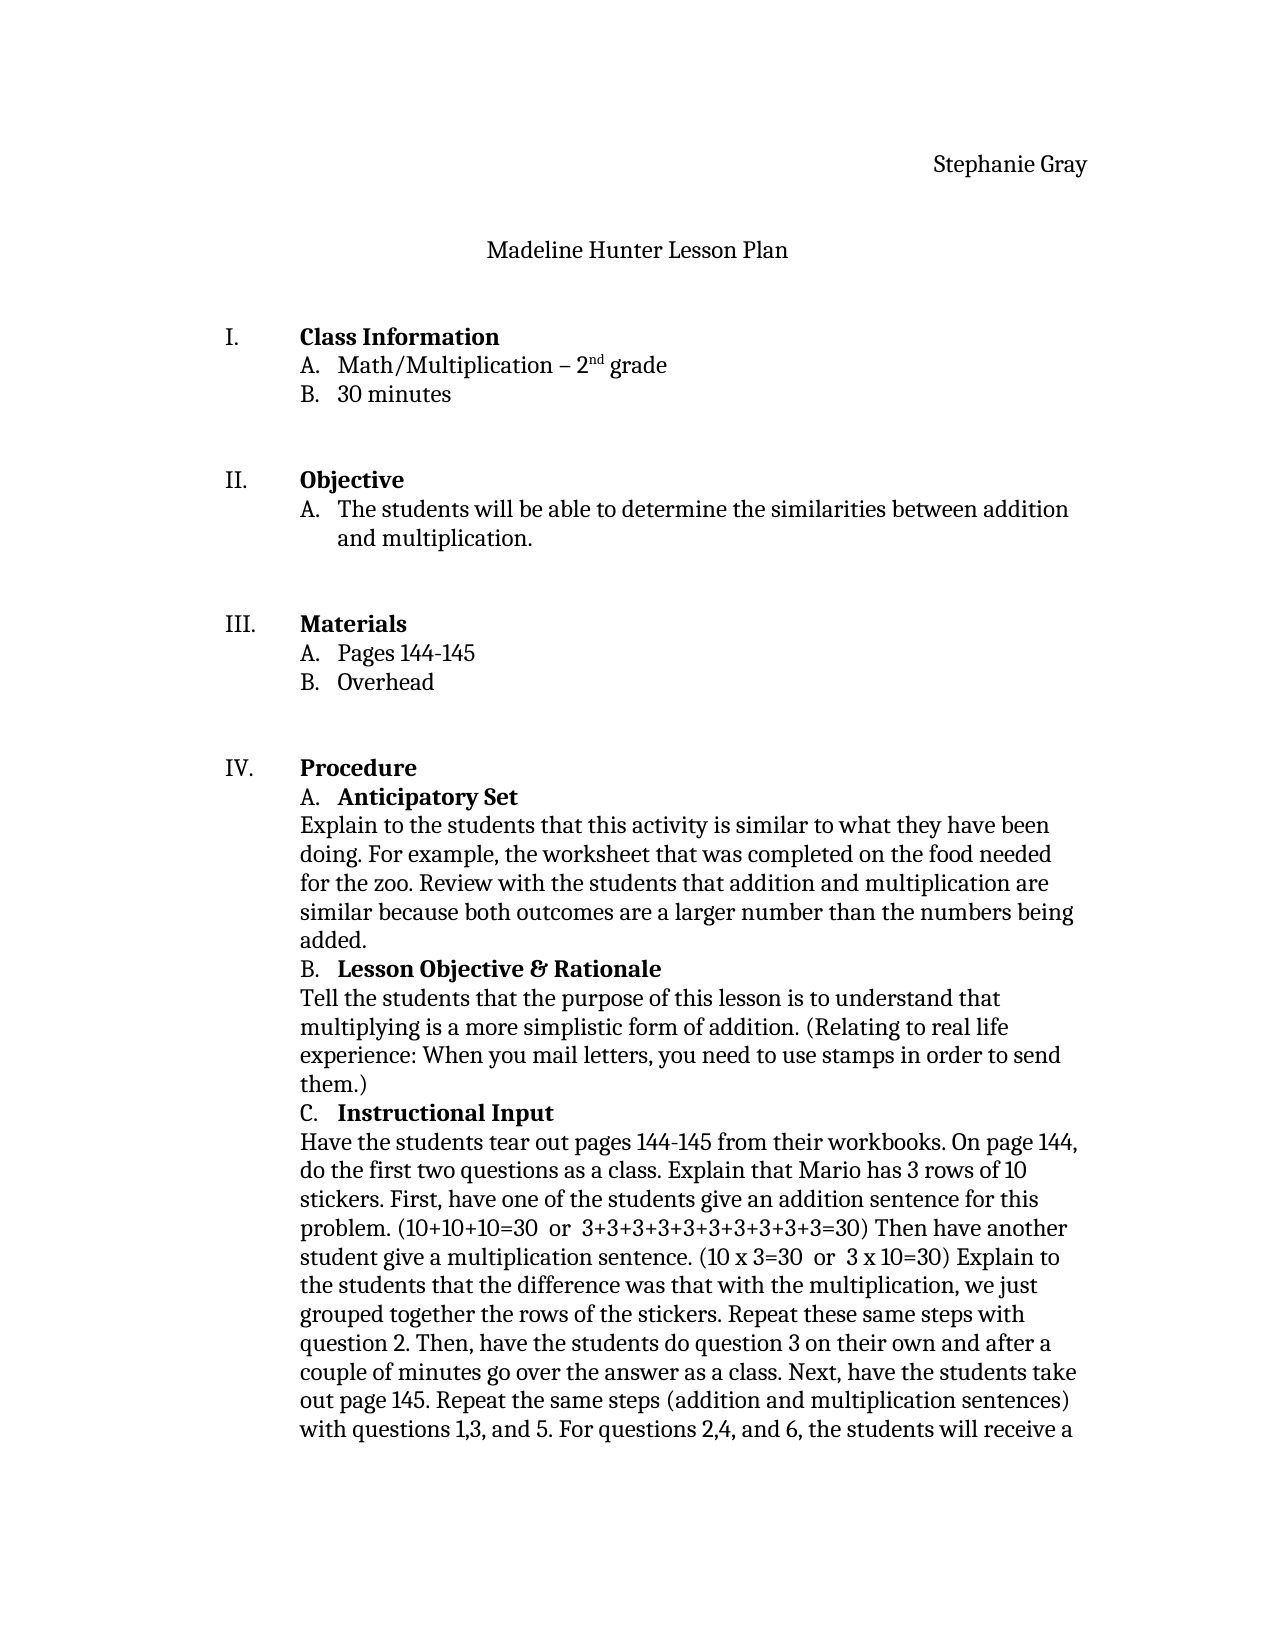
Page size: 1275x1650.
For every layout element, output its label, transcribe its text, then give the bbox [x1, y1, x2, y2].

list 30 minutes [300, 380, 1087, 409]
list Materials [225, 610, 1087, 639]
list Instructional Input [300, 1099, 1087, 1127]
list Pages 144-145 [300, 639, 1087, 667]
list Overhead [300, 667, 1087, 696]
text Stephanie Gray [187, 150, 1087, 179]
text Tell the students that the purpose of this lesson is to understand that multiplying is a more simplistic form of addition. (Relating to real life experience: When you mail letters, you need to use stamps in order to send them.) [300, 984, 1087, 1099]
list Math/Multiplication – 2nd grade [300, 351, 1087, 380]
list The students will be able to determine the similarities between addition and multiplication. [300, 495, 1087, 552]
list Procedure [225, 754, 1087, 782]
text Madeline Hunter Lesson Plan [187, 236, 1087, 265]
text Explain to the students that this activity is similar to what they have been doing. For example, the worksheet that was completed on the food needed for the zoo. Review with the students that addition and multiplication are similar because both outcomes are a larger number than the numbers being added. [300, 811, 1087, 955]
list Lesson Objective & Rationale [300, 955, 1087, 984]
list Anticipatory Set [300, 782, 1087, 811]
list Class Information [225, 322, 1087, 351]
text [300, 1127, 1087, 1444]
list Objective [225, 466, 1087, 495]
